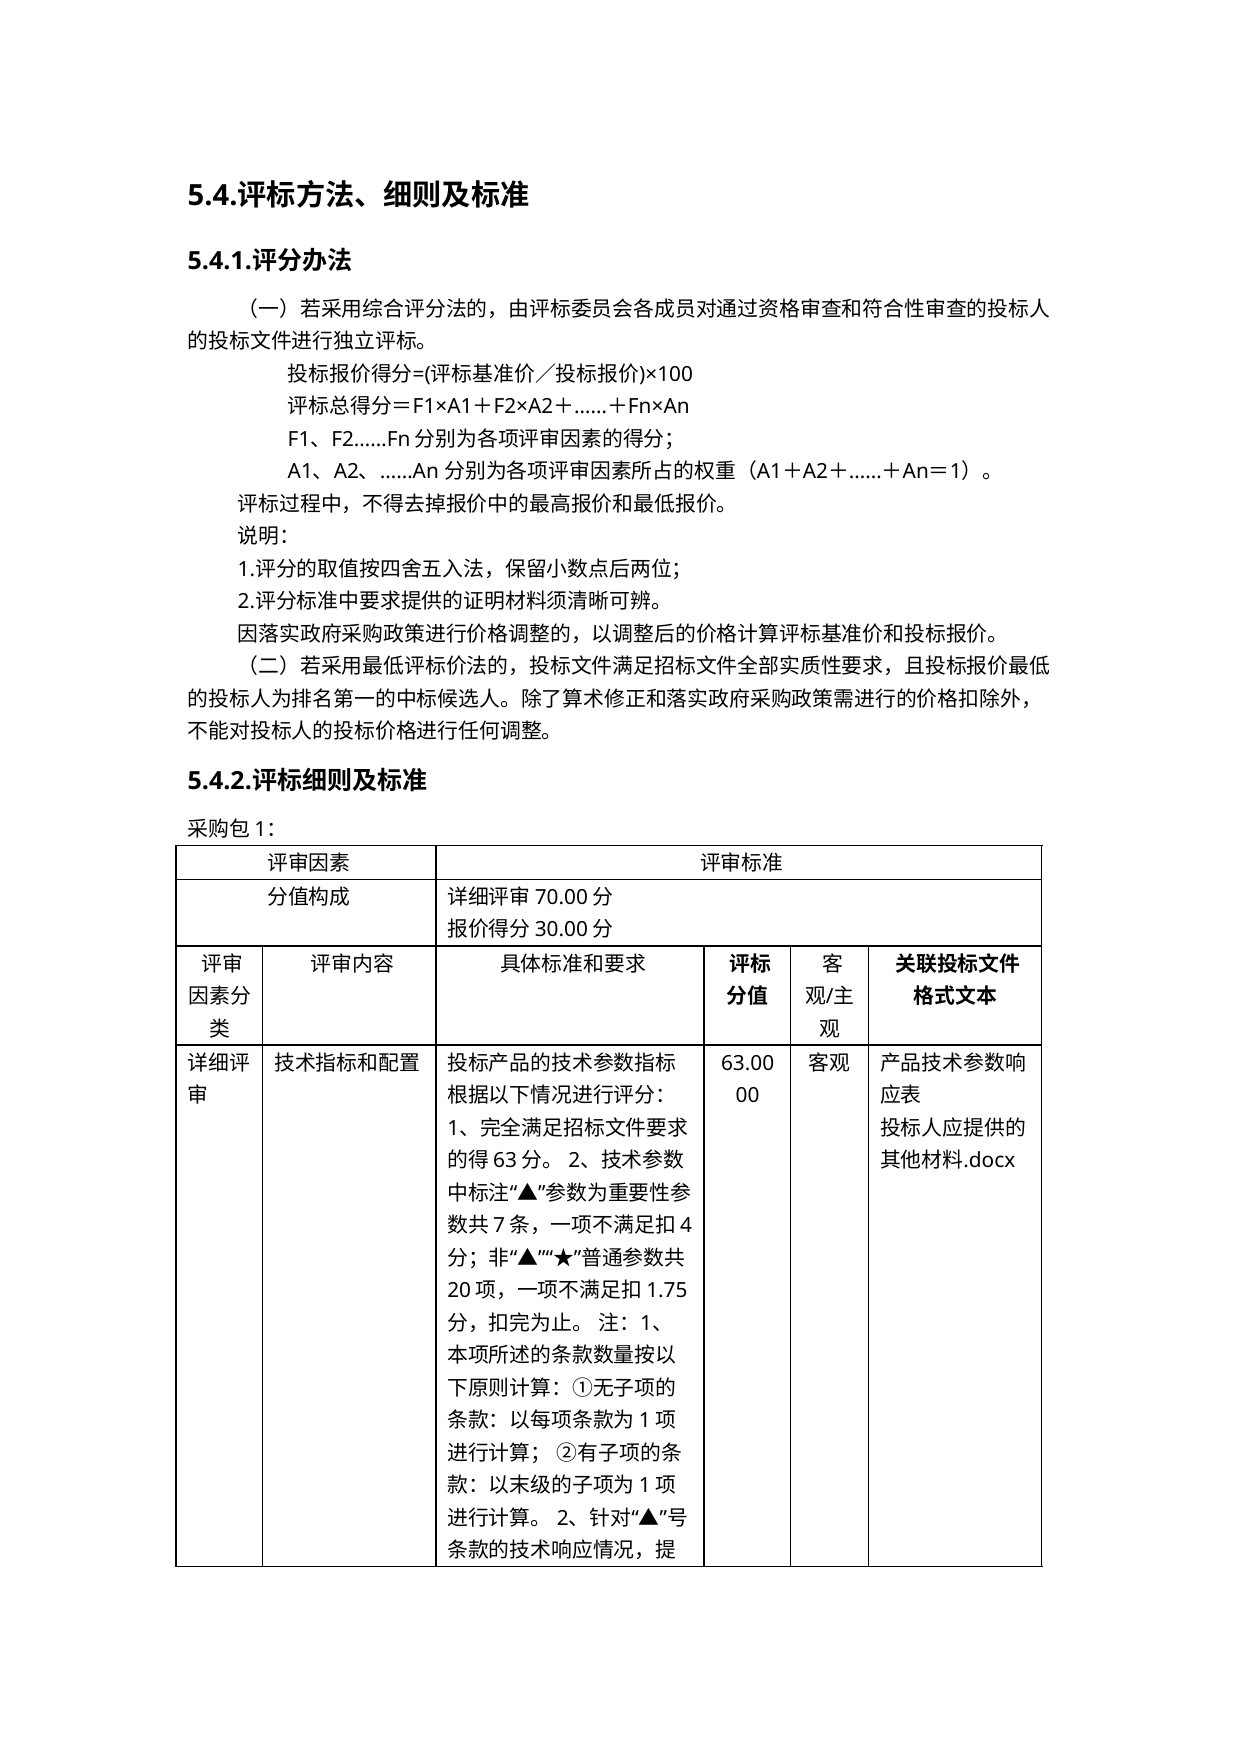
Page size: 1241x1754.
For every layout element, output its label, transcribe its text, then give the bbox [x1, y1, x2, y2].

text 1.评分的取值按四舍五入法，保留小数点后两位； [187, 552, 1053, 584]
table_cell 63.0000 [705, 1046, 790, 1566]
table_cell 技术指标和配置 [263, 1046, 435, 1566]
text 5.4.评标方法、细则及标准 [187, 162, 1053, 227]
text 说明： [187, 519, 1053, 552]
table_cell 客观/主观 [791, 947, 868, 1044]
table_cell 具体标准和要求 [437, 947, 703, 1044]
table_cell 详细评审70.00分 报价得分30.00分 [437, 880, 1041, 945]
table_cell 分值构成 [177, 880, 435, 945]
text 因落实政府采购政策进行价格调整的，以调整后的价格计算评标基准价和投标报价。 [187, 617, 1053, 649]
table_cell 评标分值 [705, 947, 790, 1044]
table_cell 评审内容 [263, 947, 435, 1044]
text 2.评分标准中要求提供的证明材料须清晰可辨。 [187, 584, 1053, 617]
text 评标总得分＝F1×A1＋F2×A2＋……＋Fn×An [187, 389, 1053, 422]
table_cell 客观 [791, 1046, 868, 1566]
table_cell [437, 1046, 703, 1566]
table_header 评审因素 [177, 846, 435, 878]
table_header 评审标准 [437, 846, 1041, 878]
text 评标过程中，不得去掉报价中的最高报价和最低报价。 [187, 487, 1053, 519]
text 投标报价得分=(评标基准价／投标报价)×100 [187, 357, 1053, 389]
text F1、F2……Fn分别为各项评审因素的得分； [187, 422, 1053, 454]
text 5.4.2.评标细则及标准 [187, 747, 1053, 812]
text A1、A2、……An 分别为各项评审因素所占的权重（A1＋A2＋……＋An＝1）。 [187, 454, 1053, 487]
table_cell 详细评审 [177, 1046, 262, 1566]
text （二）若采用最低评标价法的，投标文件满足招标文件全部实质性要求，且投标报价最低的投标人为排名第一的中标候选人。除了算术修正和落实政府采购政策需进行的价格扣除外，不能对投标人的投标价格进行任何调整。 [187, 649, 1053, 747]
text 5.4.1.评分办法 [187, 227, 1053, 292]
text （一）若采用综合评分法的，由评标委员会各成员对通过资格审查和符合性审查的投标人的投标文件进行独立评标。 [187, 292, 1053, 357]
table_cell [869, 1046, 1041, 1566]
table_cell 评审因素分类 [177, 947, 262, 1044]
text 采购包1： [187, 812, 1053, 844]
table_cell 关联投标文件格式文本 [869, 947, 1041, 1044]
